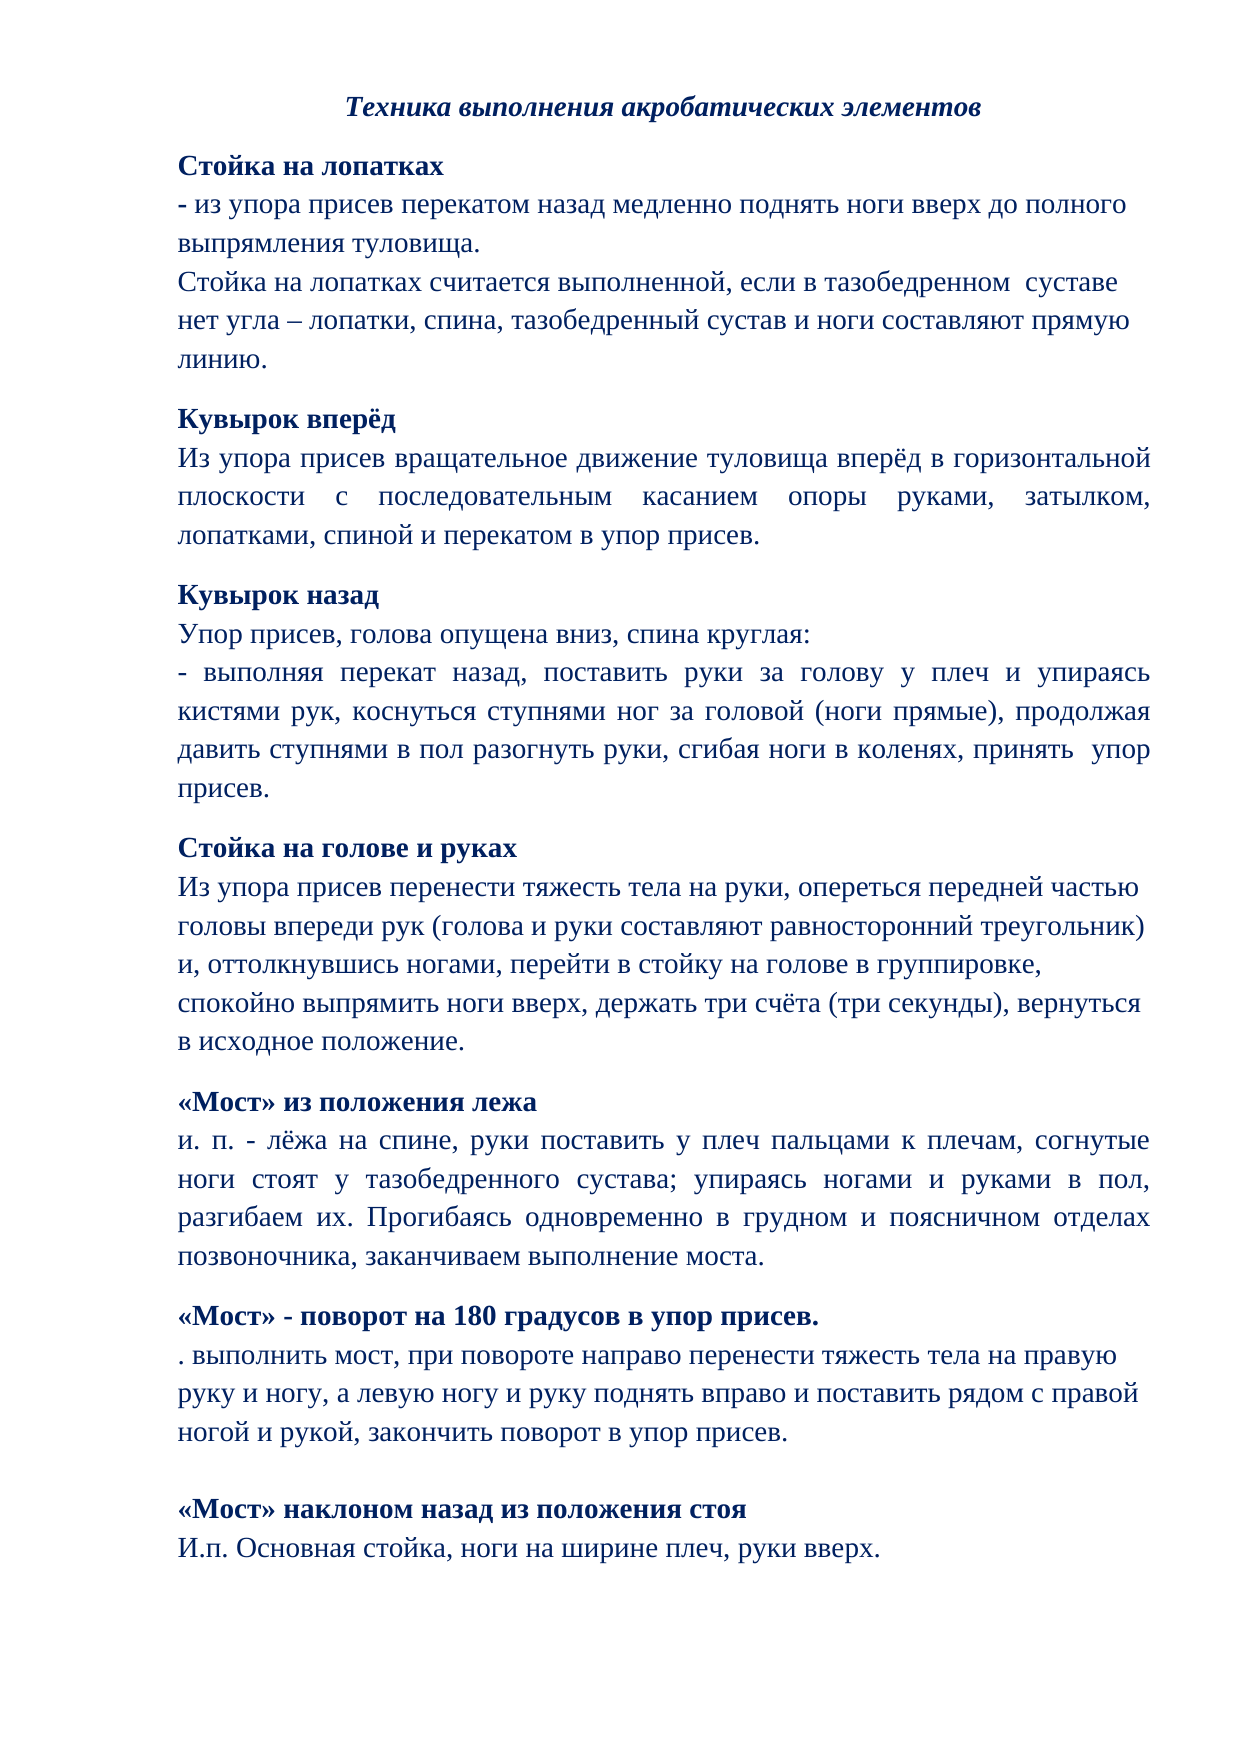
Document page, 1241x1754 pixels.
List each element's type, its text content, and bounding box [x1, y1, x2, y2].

text Стойка на лопатках [177, 148, 1152, 182]
text - из упора присев перекатом назад медленно поднять ноги вверх до полного выпрямления туловища. [177, 187, 1152, 259]
text Кувырок вперёд [177, 401, 1152, 435]
text и, оттолкнувшись ногами, перейти в стойку на голове в группировке, спокойно выпрямить ноги вверх, держать три счёта (три секунды), вернуться в исходное положение. [177, 946, 1152, 1057]
text Кувырок назад [177, 577, 1152, 611]
text «Мост» из положения лежа [177, 1084, 1152, 1117]
text «Мост» наклоном назад из положения стоя [177, 1491, 1152, 1525]
text нет угла – лопатки, спина, тазобедренный сустав и ноги составляют прямую линию. [177, 302, 1152, 374]
text И.п. Основная стойка, ноги на ширине плеч, руки вверх. [177, 1530, 1152, 1563]
text - выполняя перекат назад, поставить руки за голову у плеч и упираясь кистями рук, коснуться ступнями ног за головой (ноги прямые), продолжая давить ступнями в пол разогнуть руки, сгибая ноги в коленях, принять упор присев. [177, 654, 1152, 804]
text Стойка на лопатках считается выполненной, если в тазобедренном суставе [177, 264, 1152, 297]
text и. п. - лёжа на спине, руки поставить у плеч пальцами к плечам, согнутые ноги стоят у тазобедренного сустава; упираясь ногами и руками в пол, разгибаем их. Прогибаясь одновременно в грудном и поясничном отделах позвоночника, заканчиваем выполнение моста. [177, 1122, 1152, 1272]
text Стойка на голове и руках [177, 831, 1152, 864]
text «Мост» - поворот на 180 градусов в упор присев. [177, 1298, 1152, 1332]
text Техника выполнения акробатических элементов [177, 89, 1152, 122]
text Из упора присев вращательное движение туловища вперёд в горизонтальной плоскости с последовательным касанием опоры руками, затылком, лопатками, спиной и перекатом в упор присев. [177, 440, 1152, 550]
text Упор присев, голова опущена вниз, спина круглая: [177, 616, 1152, 649]
text Из упора присев перенести тяжесть тела на руки, опереться передней частью головы впереди рук (голова и руки составляют равносторонний треугольник) [177, 869, 1152, 941]
text . выполнить мост, при повороте направо перенести тяжесть тела на правую руку и ногу, а левую ногу и руку поднять вправо и поставить рядом с правой ногой и рукой, закончить поворот в упор присев. [177, 1337, 1152, 1448]
